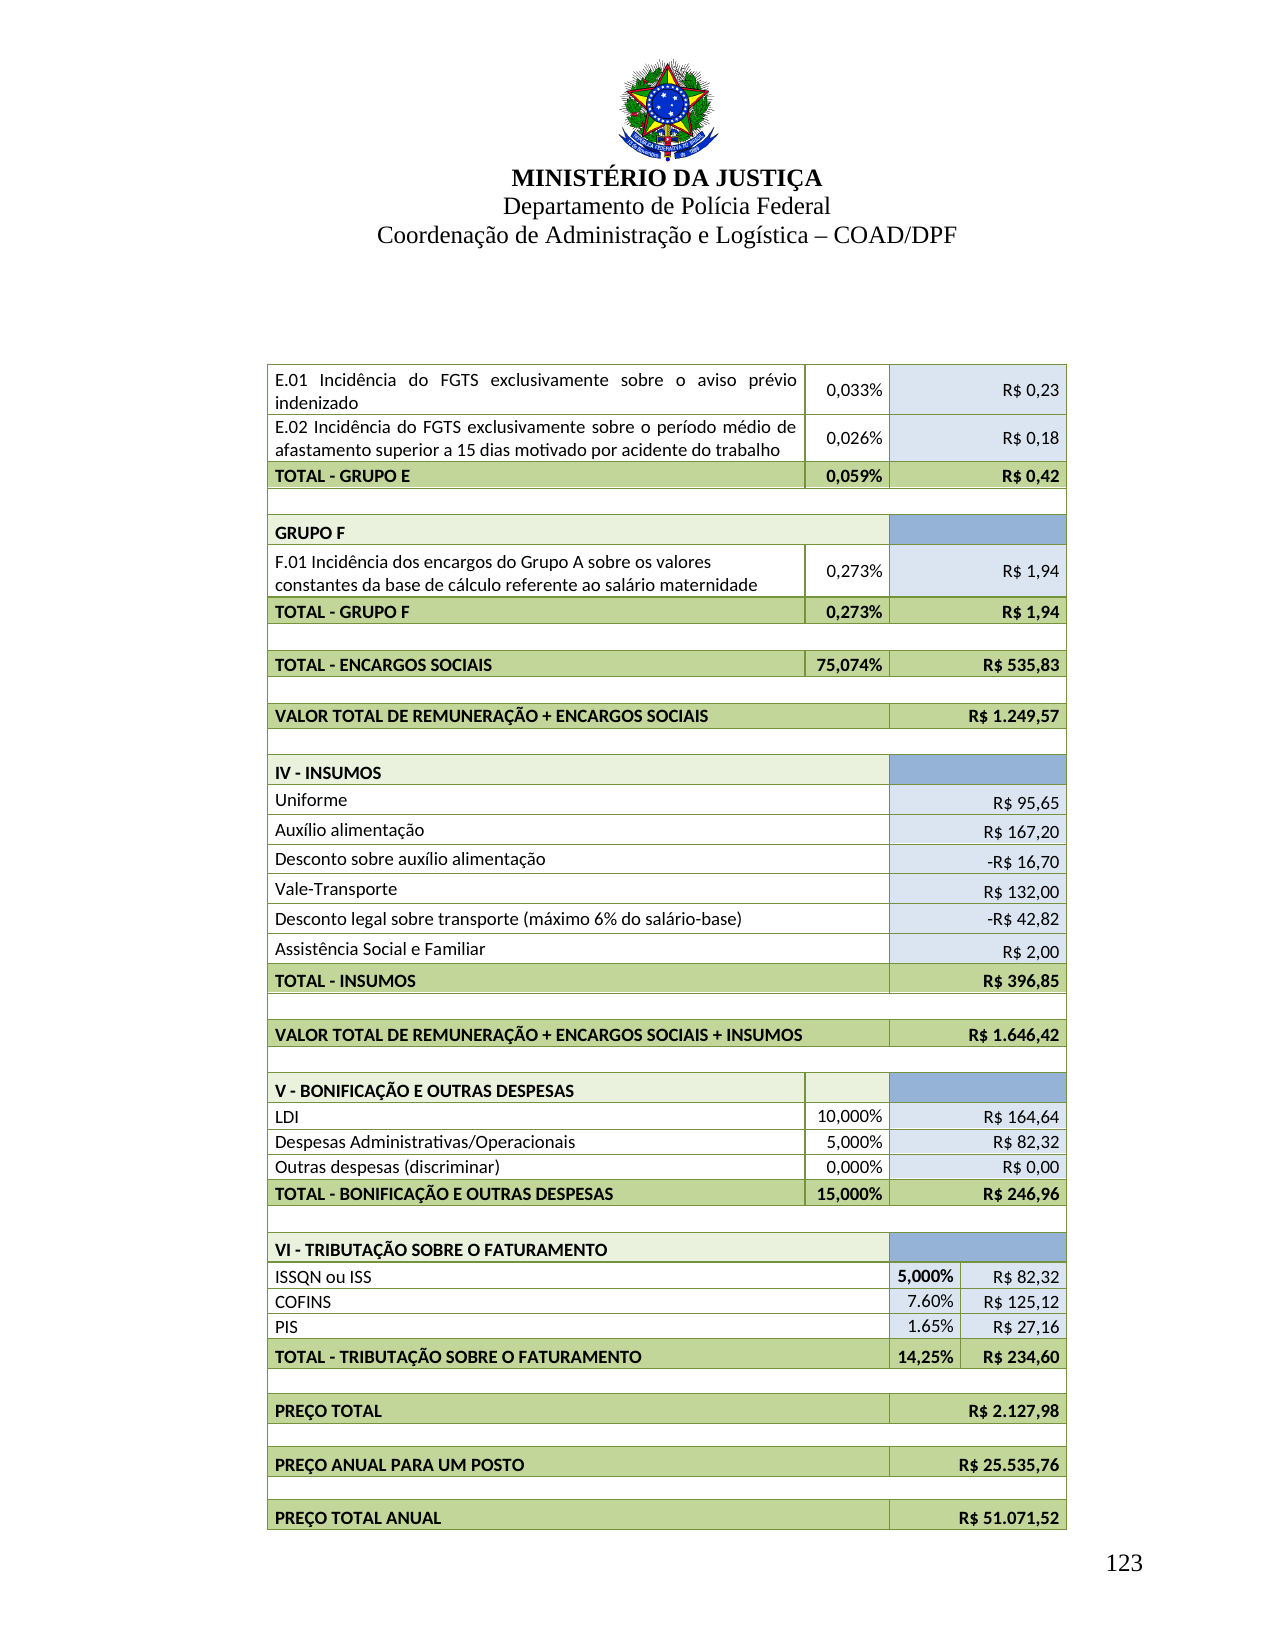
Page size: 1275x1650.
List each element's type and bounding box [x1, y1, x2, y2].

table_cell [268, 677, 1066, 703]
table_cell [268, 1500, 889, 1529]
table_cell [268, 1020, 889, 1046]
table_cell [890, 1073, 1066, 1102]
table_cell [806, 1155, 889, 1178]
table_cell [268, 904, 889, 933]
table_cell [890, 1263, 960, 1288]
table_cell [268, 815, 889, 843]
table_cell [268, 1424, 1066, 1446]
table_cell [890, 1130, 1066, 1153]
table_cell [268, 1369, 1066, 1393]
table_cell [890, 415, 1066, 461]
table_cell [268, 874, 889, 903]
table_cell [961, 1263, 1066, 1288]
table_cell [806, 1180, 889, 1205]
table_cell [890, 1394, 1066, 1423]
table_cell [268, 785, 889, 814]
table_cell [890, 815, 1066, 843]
picture [613, 56, 720, 163]
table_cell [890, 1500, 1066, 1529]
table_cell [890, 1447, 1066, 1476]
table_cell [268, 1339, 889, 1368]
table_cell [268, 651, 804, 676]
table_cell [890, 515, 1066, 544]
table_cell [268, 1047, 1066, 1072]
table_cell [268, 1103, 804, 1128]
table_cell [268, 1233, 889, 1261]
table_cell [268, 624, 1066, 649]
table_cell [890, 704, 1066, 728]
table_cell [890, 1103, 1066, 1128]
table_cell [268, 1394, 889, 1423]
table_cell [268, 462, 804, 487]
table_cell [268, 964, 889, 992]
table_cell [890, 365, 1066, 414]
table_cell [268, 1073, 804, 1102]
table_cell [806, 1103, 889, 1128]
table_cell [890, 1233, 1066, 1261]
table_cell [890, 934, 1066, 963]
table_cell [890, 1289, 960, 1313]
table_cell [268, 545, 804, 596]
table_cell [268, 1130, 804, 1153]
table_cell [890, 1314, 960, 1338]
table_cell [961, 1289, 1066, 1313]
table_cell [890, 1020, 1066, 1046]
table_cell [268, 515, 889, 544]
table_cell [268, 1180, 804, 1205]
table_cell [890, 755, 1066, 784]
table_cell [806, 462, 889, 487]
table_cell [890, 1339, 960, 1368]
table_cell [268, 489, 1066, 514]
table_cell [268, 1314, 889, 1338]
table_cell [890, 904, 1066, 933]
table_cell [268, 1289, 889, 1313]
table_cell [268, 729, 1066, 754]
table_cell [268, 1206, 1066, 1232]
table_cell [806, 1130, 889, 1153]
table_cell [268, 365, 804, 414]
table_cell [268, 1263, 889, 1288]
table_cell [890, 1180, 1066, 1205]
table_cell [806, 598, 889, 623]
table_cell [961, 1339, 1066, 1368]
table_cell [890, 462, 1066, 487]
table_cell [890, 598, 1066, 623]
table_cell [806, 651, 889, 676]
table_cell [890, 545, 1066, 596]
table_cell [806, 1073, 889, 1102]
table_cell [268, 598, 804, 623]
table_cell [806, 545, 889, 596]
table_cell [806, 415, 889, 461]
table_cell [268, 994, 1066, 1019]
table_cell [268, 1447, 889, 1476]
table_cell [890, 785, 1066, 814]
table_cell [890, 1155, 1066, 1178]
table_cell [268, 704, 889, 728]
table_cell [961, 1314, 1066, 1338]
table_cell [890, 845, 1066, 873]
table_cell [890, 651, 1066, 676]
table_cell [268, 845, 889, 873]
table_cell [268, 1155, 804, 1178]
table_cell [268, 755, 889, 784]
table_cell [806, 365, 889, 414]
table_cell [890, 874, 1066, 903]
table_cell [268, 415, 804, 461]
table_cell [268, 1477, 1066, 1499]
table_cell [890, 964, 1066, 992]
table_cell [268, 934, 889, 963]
